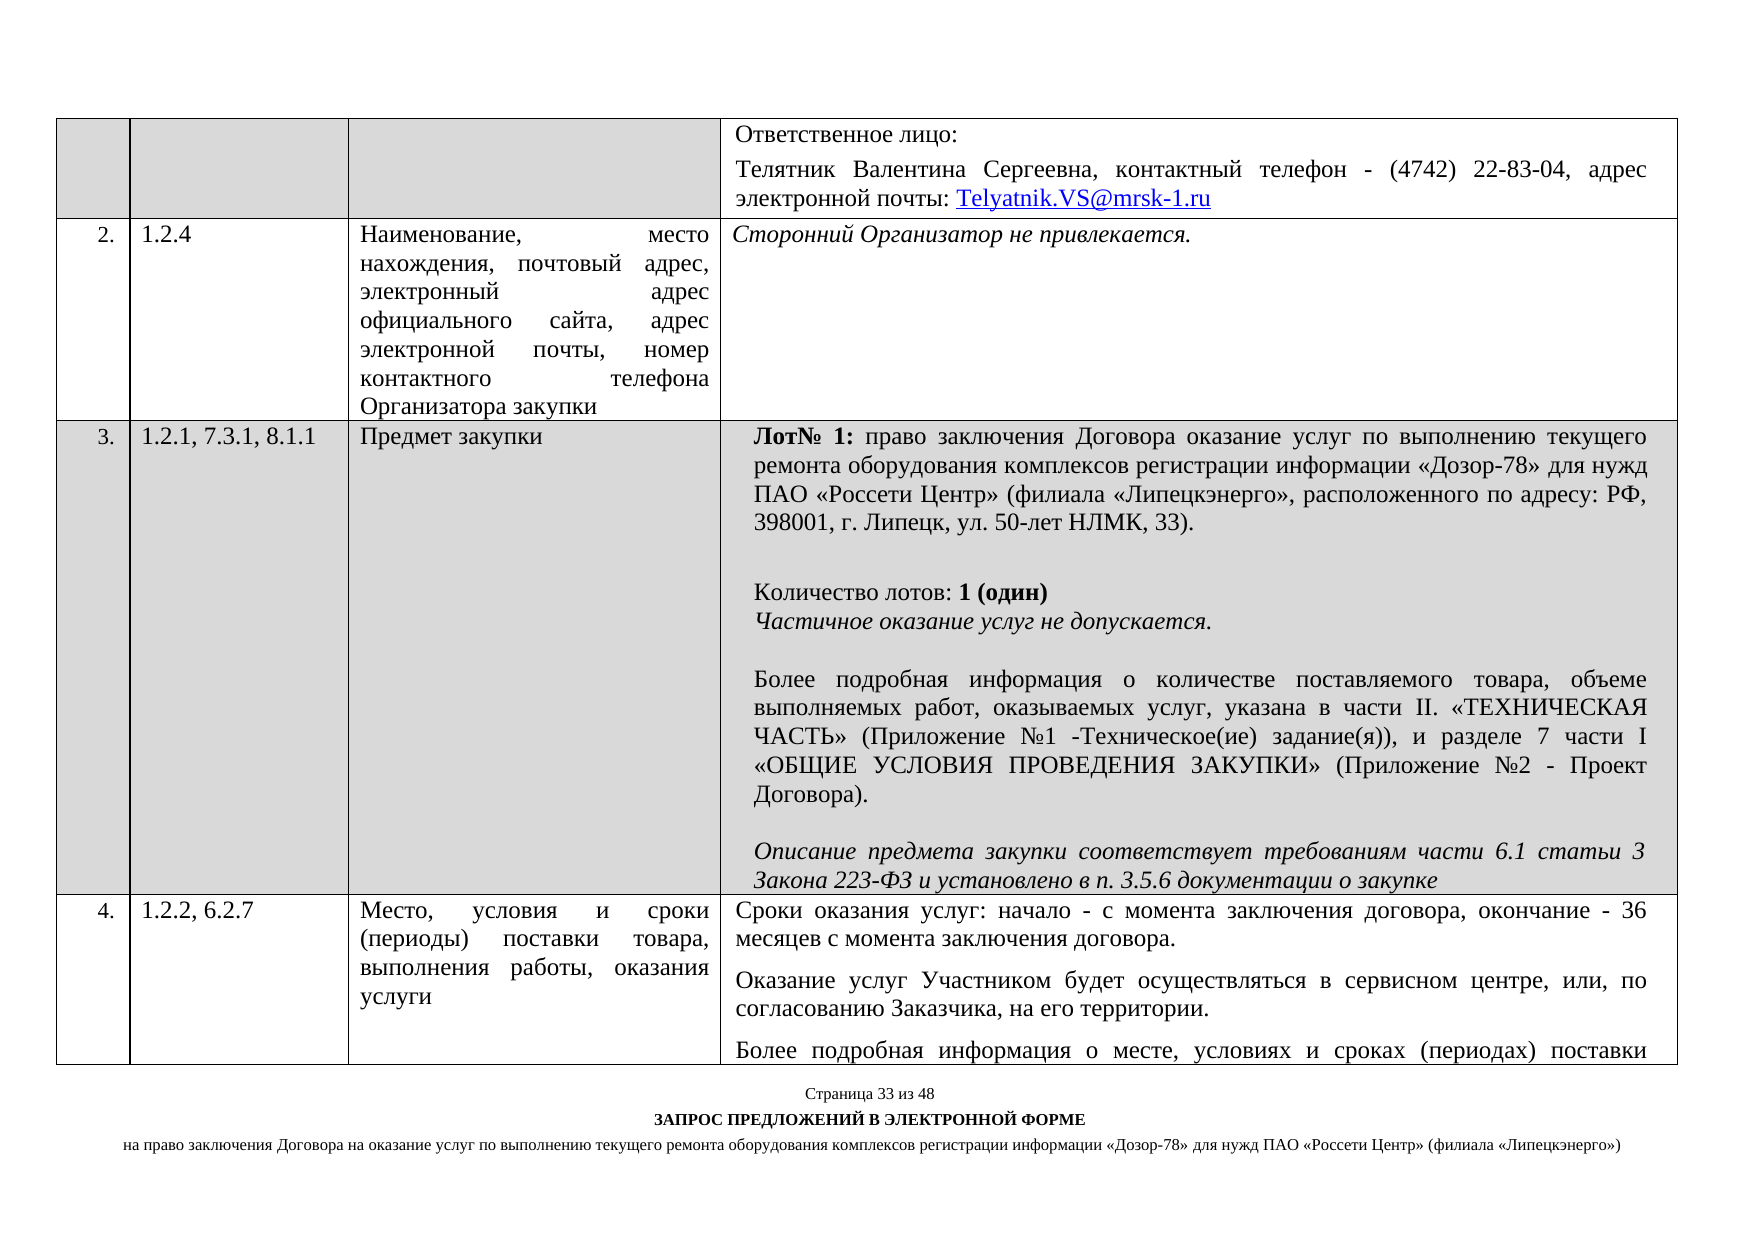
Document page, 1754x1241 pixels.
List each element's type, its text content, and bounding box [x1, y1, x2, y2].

table_cell 1.2.1 [131, 119, 348, 218]
table_cell Сторонний Организатор не привлекается. [721, 219, 1677, 420]
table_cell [721, 119, 1677, 218]
table_cell Наименование, место нахождения, почтовый адрес, электронный адрес официального сайта, адрес электронной почты, номер контактного телефона Организатора закупки [349, 219, 720, 420]
table_cell [57, 895, 129, 1063]
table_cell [349, 895, 720, 1063]
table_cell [349, 119, 720, 218]
table_cell 1.2.2, 6.2.7 [131, 895, 348, 1063]
table_cell [57, 421, 129, 894]
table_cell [721, 895, 1677, 1063]
table_cell 1.2.1, 7.3.1, 8.1.1 [131, 421, 348, 894]
table_cell Лот№ 1: право заключения Договора оказание услуг по выполнению текущего ремонта оборудования комплексов регистрации информации «Дозор-78» для нужд ПАО «Россети Центр» (филиала «Липецкэнерго», расположенного по адресу: РФ, 398001, г. Липецк, ул. 50-лет НЛМК, 33). Количество лотов: 1 (один) Частичное оказание услуг не допускается. Более подробная информация о количестве поставляемого товара, объеме выполняемых работ, оказываемых услуг, указана в части II. «ТЕХНИЧЕСКАЯ ЧАСТЬ» (Приложение №1 -Техническое(ие) задание(я)), и разделе 7 части I «ОБЩИЕ УСЛОВИЯ ПРОВЕДЕНИЯ ЗАКУПКИ» (Приложение №2 - Проект Договора). Описание предмета закупки соответствует требованиям части 6.1 статьи 3 Закона 223-ФЗ и установлено в п. 3.5.6 документации о закупке [721, 421, 1677, 894]
table_cell Предмет закупки [349, 421, 720, 894]
table_cell [57, 219, 129, 420]
table_cell 1.2.4 [131, 219, 348, 420]
table_cell [57, 119, 129, 218]
